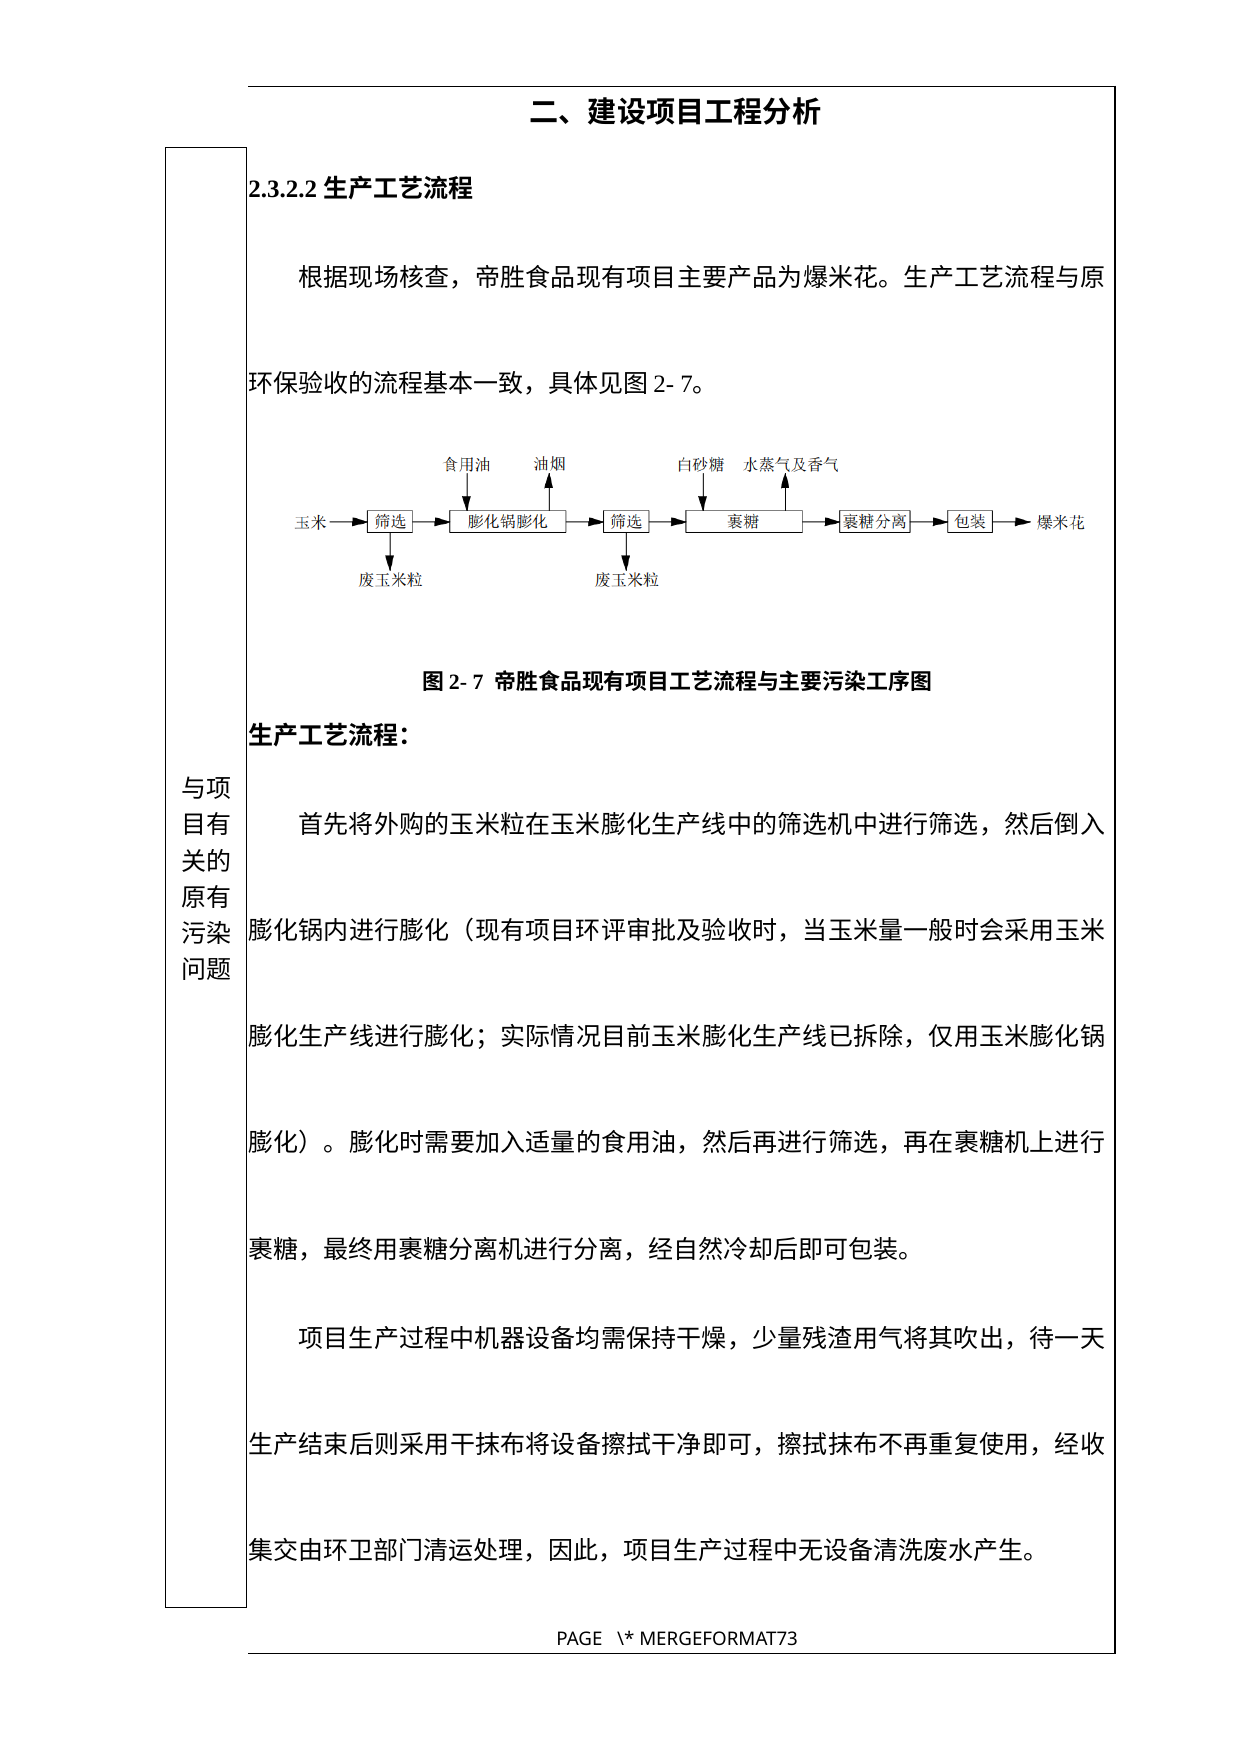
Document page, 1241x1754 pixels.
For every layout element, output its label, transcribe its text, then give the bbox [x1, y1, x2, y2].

picture [260, 435, 1094, 614]
text 图2- 7 帝胜食品现有项目工艺流程与主要污染工序图 [248, 662, 1106, 698]
list 首先将外购的玉米粒在玉米膨化生产线中的筛选机中进行筛选，然后倒入膨化锅内进行膨化（现有项目环评审批及验收时，当玉米量一般时会采用玉米膨化生产线进行膨化；实际情况目前玉米膨化生产线已拆除，仅用玉米膨化锅膨化）。膨化时需要加入适量的食用油，然后再进行筛选，再在裹糖机上进行裹糖，最终用裹糖分离机进行分离，经自然冷却后即可包装。 [248, 787, 1106, 1283]
text 生产工艺流程： [248, 698, 1106, 769]
list 项目生产过程中机器设备均需保持干燥，少量残渣用气将其吹出，待一天生产结束后则采用干抹布将设备擦拭干净即可，擦拭抹布不再重复使用，经收集交由环卫部门清运处理，因此，项目生产过程中无设备清洗废水产生。 [248, 1301, 1106, 1584]
list 根据现场核查，帝胜食品现有项目主要产品为爆米花。生产工艺流程与原环保验收的流程基本一致，具体见图2- 7。 [248, 240, 1106, 417]
text 2.3.2.2 生产工艺流程 [248, 151, 1106, 222]
